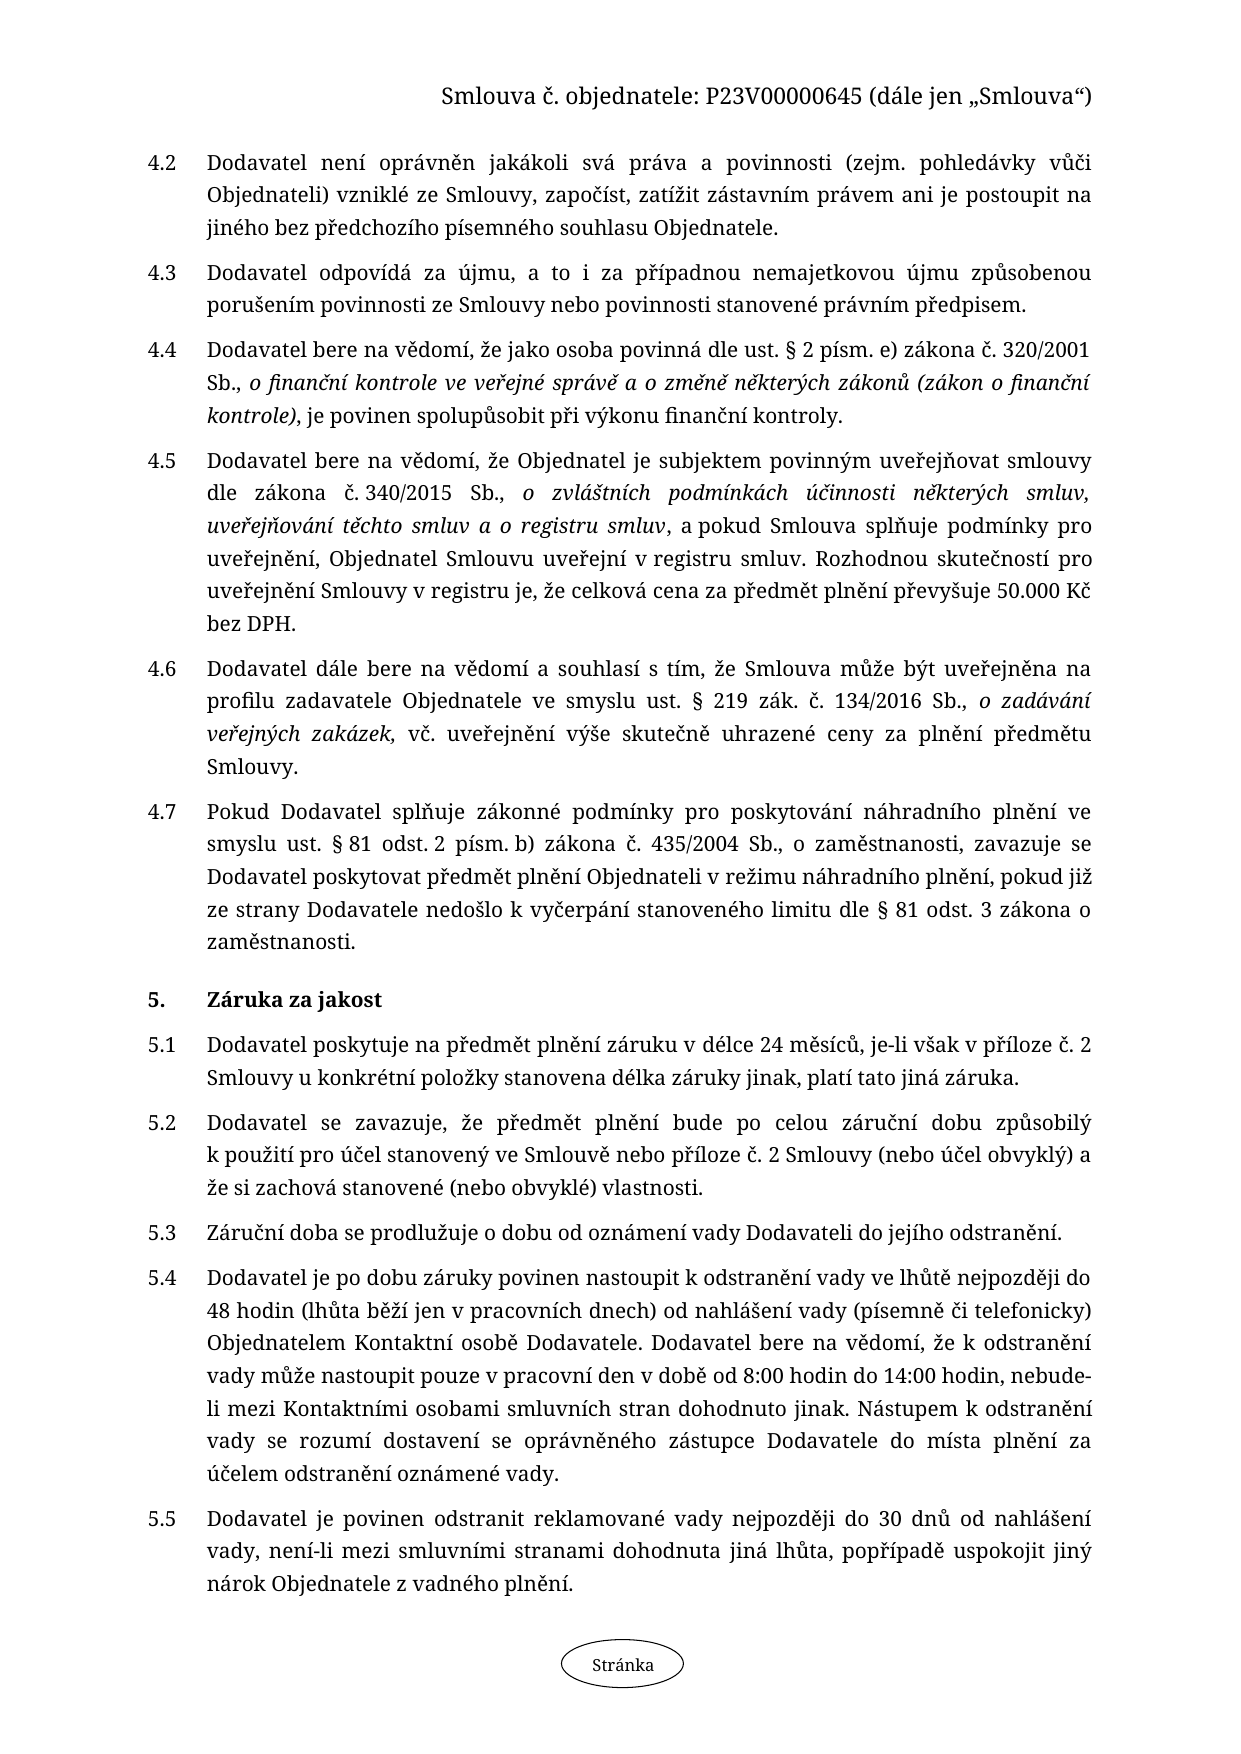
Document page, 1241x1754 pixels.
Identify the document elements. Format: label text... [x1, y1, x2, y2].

list Dodavatel bere na vědomí, že Objednatel je subjektem povinným uveřejňovat smlouvy dle zákona č. 340/2015 Sb., o zvláštních podmínkách účinnosti některých smluv, uveřejňování těchto smluv a o registru smluv, a pokud Smlouva splňuje podmínky pro uveřejnění, Objednatel Smlouvu uveřejní v registru smluv. Rozhodnou skutečností pro uveřejnění Smlouvy v registru je, že celková cena za předmět plnění převyšuje 50.000 Kč bez DPH. [148, 446, 1093, 637]
list Dodavatel dále bere na vědomí a souhlasí s tím, že Smlouva může být uveřejněna na profilu zadavatele Objednatele ve smyslu ust. § 219 zák. č. 134/2016 Sb., o zadávání veřejných zakázek, vč. uveřejnění výše skutečně uhrazené ceny za plnění předmětu Smlouvy. [148, 654, 1093, 780]
list Dodavatel není oprávněn jakákoli svá práva a povinnosti (zejm. pohledávky vůči Objednateli) vzniklé ze Smlouvy, započíst, zatížit zástavním právem ani je postoupit na jiného bez předchozího písemného souhlasu Objednatele. [148, 148, 1093, 241]
list Dodavatel odpovídá za újmu, a to i za případnou nemajetkovou újmu způsobenou porušením povinnosti ze Smlouvy nebo povinnosti stanovené právním předpisem. [148, 258, 1093, 319]
list Dodavatel je povinen odstranit reklamované vady nejpozději do 30 dnů od nahlášení vady, není-li mezi smluvními stranami dohodnuta jiná lhůta, popřípadě uspokojit jiný nárok Objednatele z vadného plnění. [148, 1504, 1093, 1598]
list Dodavatel bere na vědomí, že jako osoba povinná dle ust. § 2 písm. e) zákona č. 320/2001 Sb., o finanční kontrole ve veřejné správě a o změně některých zákonů (zákon o finanční kontrole), je povinen spolupůsobit při výkonu finanční kontroly. [148, 336, 1093, 429]
list Dodavatel poskytuje na předmět plnění záruku v délce 24 měsíců, je-li však v příloze č. 2 Smlouvy u konkrétní položky stanovena délka záruky jinak, platí tato jiná záruka. [148, 1030, 1093, 1091]
list Dodavatel je po dobu záruky povinen nastoupit k odstranění vady ve lhůtě nejpozději do 48 hodin (lhůta běží jen v pracovních dnech) od nahlášení vady (písemně či telefonicky) Objednatelem Kontaktní osobě Dodavatele. Dodavatel bere na vědomí, že k odstranění vady může nastoupit pouze v pracovní den v době od 8:00 hodin do 14:00 hodin, nebude-li mezi Kontaktními osobami smluvních stran dohodnuto jinak. Nástupem k odstranění vady se rozumí dostavení se oprávněného zástupce Dodavatele do místa plnění za účelem odstranění oznámené vady. [148, 1263, 1093, 1487]
list Záruční doba se prodlužuje o dobu od oznámení vady Dodavateli do jejího odstranění. [148, 1218, 1093, 1247]
list Záruka za jakost [148, 985, 1093, 1013]
list Dodavatel se zavazuje, že předmět plnění bude po celou záruční dobu způsobilý k použití pro účel stanovený ve Smlouvě nebo příloze č. 2 Smlouvy (nebo účel obvyklý) a že si zachová stanovené (nebo obvyklé) vlastnosti. [148, 1108, 1093, 1201]
list Pokud Dodavatel splňuje zákonné podmínky pro poskytování náhradního plnění ve smyslu ust. § 81 odst. 2 písm. b) zákona č. 435/2004 Sb., o zaměstnanosti, zavazuje se Dodavatel poskytovat předmět plnění Objednateli v režimu náhradního plnění, pokud již ze strany Dodavatele nedošlo k vyčerpání stanoveného limitu dle § 81 odst. 3 zákona o zaměstnanosti. [148, 797, 1093, 956]
